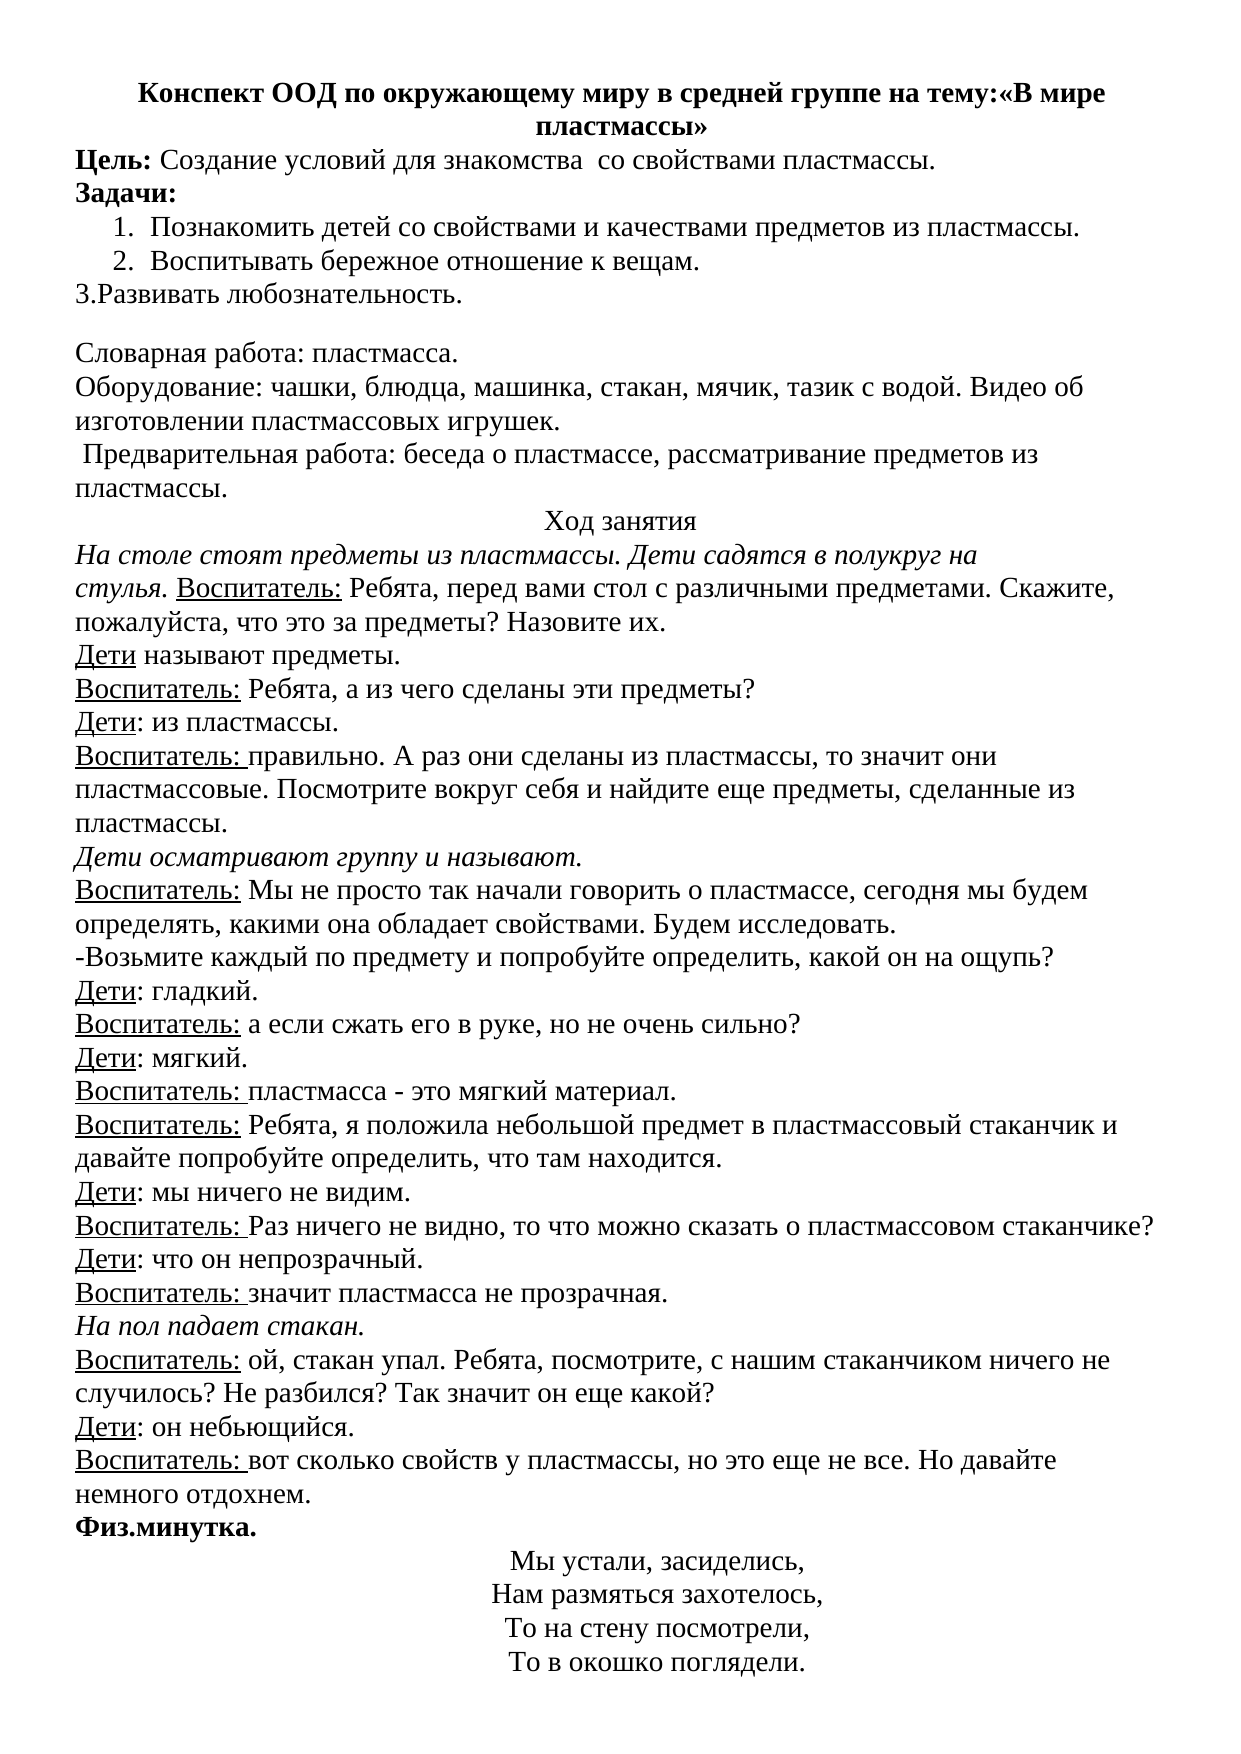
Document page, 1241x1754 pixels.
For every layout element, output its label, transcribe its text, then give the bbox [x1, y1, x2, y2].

text Воспитатель: вот сколько свойств у пластмассы, но это еще не все. Но давайте немного отдохнем. [75, 1442, 1165, 1509]
text То в окошко поглядели. [75, 1644, 1165, 1677]
text Воспитатель: Ребята, а из чего сделаны эти предметы? [75, 671, 1165, 704]
text Задачи: [75, 176, 1168, 209]
text 3.Развивать любознательность. [75, 276, 1165, 310]
text Ход занятия [75, 503, 1165, 537]
text Дети: он небьющийся. [75, 1409, 1165, 1442]
text Дети называют предметы. [75, 637, 1165, 671]
text -Возьмите каждый по предмету и попробуйте определить, какой он на ощупь? [75, 939, 1165, 973]
text То на стену посмотрели, [75, 1610, 1165, 1644]
text Мы устали, засиделись, [75, 1543, 1165, 1577]
text Воспитатель: Ребята, я положила небольшой предмет в пластмассовый стаканчик и давайте попробуйте определить, что там находится. [75, 1107, 1165, 1174]
text Дети: мы ничего не видим. [75, 1174, 1165, 1208]
text Дети: что он непрозрачный. [75, 1241, 1165, 1275]
text Воспитатель: Раз ничего не видно, то что можно сказать о пластмассовом стаканчике? [75, 1208, 1165, 1241]
text Воспитатель: значит пластмасса не прозрачная. [75, 1275, 1165, 1308]
text Воспитатель: пластмасса - это мягкий материал. [75, 1073, 1165, 1107]
text Дети: гладкий. [75, 973, 1165, 1006]
text Воспитатель: а если сжать его в руке, но не очень сильно? [75, 1006, 1165, 1040]
text Воспитатель: ой, стакан упал. Ребята, посмотрите, с нашим стаканчиком ничего не случилось? Не разбился? Так значит он еще какой? [75, 1342, 1165, 1409]
text Дети осматривают группу и называют. [75, 839, 1165, 872]
text Цель: Создание условий для знакомства со свойствами пластмассы. [75, 142, 1168, 176]
list Познакомить детей со свойствами и качествами предметов из пластмассы. [112, 209, 1168, 243]
text Оборудование: чашки, блюдца, машинка, стакан, мячик, тазик с водой. Видео об изготовлении пластмассовых игрушек. [75, 369, 1165, 436]
text Физ.минутка. [75, 1509, 1165, 1543]
text Предварительная работа: беседа о пластмассе, рассматривание предметов из пластмассы. [75, 436, 1165, 503]
text Дети: из пластмассы. [75, 704, 1165, 738]
text Словарная работа: пластмасса. [75, 336, 1165, 369]
text На столе стоят предметы из пластмассы. Дети садятся в полукруг на стулья. Воспитатель: Ребята, перед вами стол с различными предметами. Скажите, пожалуйста, что это за предметы? Назовите их. [75, 537, 1165, 637]
text Воспитатель: Мы не просто так начали говорить о пластмассе, сегодня мы будем определять, какими она обладает свойствами. Будем исследовать. [75, 872, 1165, 939]
text Дети: мягкий. [75, 1040, 1165, 1073]
list Воспитывать бережное отношение к вещам. [112, 243, 1168, 276]
text Воспитатель: правильно. А раз они сделаны из пластмассы, то значит они пластмассовые. Посмотрите вокруг себя и найдите еще предметы, сделанные из пластмассы. [75, 738, 1165, 839]
text Нам размяться захотелось, [75, 1577, 1165, 1610]
text Конспект ООД по окружающему миру в средней группе на тему:«В мире пластмассы» [75, 75, 1168, 142]
text На пол падает стакан. [75, 1308, 1165, 1342]
